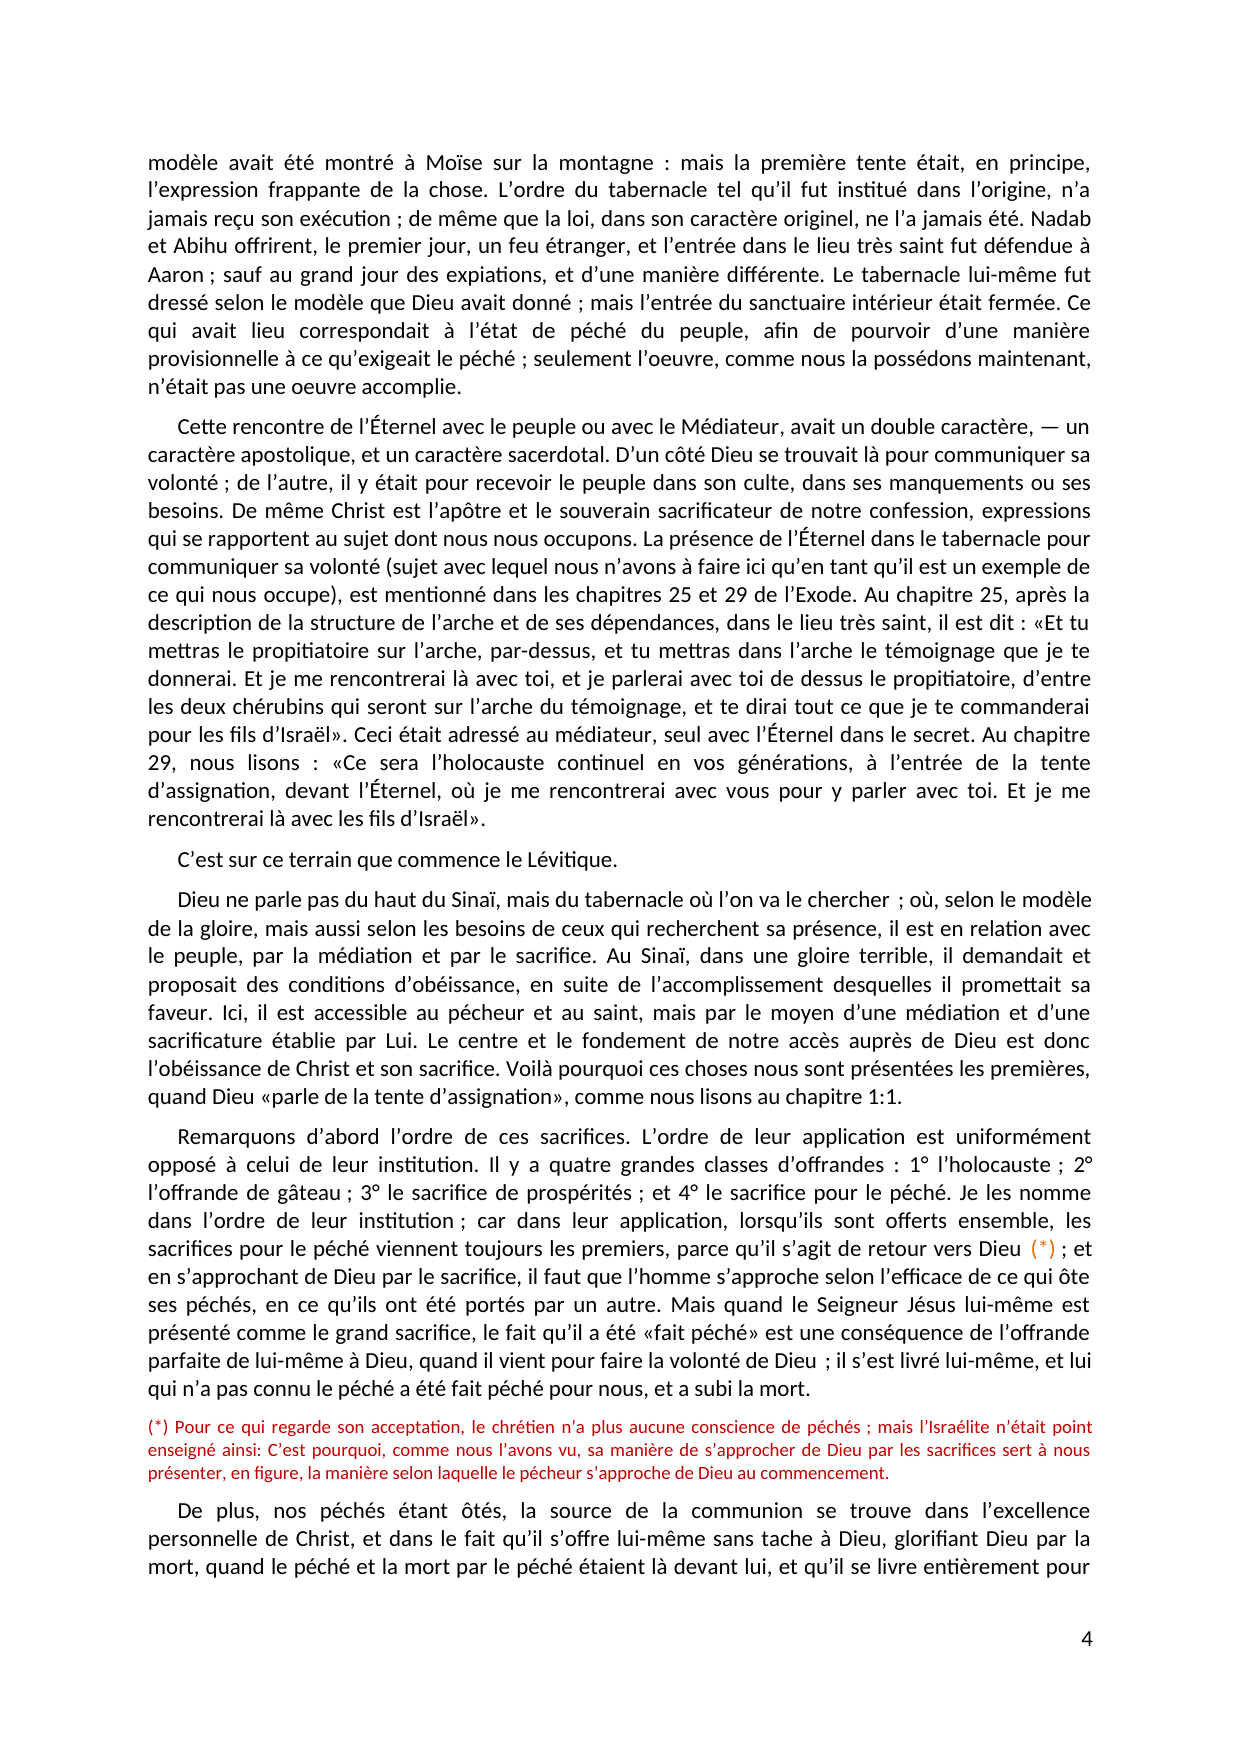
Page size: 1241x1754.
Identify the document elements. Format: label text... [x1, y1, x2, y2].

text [148, 148, 1093, 400]
text (*) Pour ce qui regarde son acceptation, le chrétien n’a plus aucune conscience de péchés ; mais l’Israélite n’était point enseigné ainsi: C’est pourquoi, comme nous l’avons vu, sa manière de s’approcher de Dieu par les sacrifices sert à nous présenter, en figure, la manière selon laquelle le pécheur s’approche de Dieu au commencement. [148, 1415, 1093, 1484]
text C’est sur ce terrain que commence le Lévitique. [148, 845, 1093, 873]
text Cette rencontre de l’Éternel avec le peuple ou avec le Médiateur, avait un double caractère, — un caractère apostolique, et un caractère sacerdotal. D’un côté Dieu se trouvait là pour communiquer sa volonté ; de l’autre, il y était pour recevoir le peuple dans son culte, dans ses manquements ou ses besoins. De même Christ est l’apôtre et le souverain sacrificateur de notre confession, expressions qui se rapportent au sujet dont nous nous occupons. La présence de l’Éternel dans le tabernacle pour communiquer sa volonté (sujet avec lequel nous n’avons à faire ici qu’en tant qu’il est un exemple de ce qui nous occupe), est mentionné dans les chapitres 25 et 29 de l’Exode. Au chapitre 25, après la description de la structure de l’arche et de ses dépendances, dans le lieu très saint, il est dit : «Et tu mettras le propitiatoire sur l’arche, par-dessus, et tu mettras dans l’arche le témoignage que je te donnerai. Et je me rencontrerai là avec toi, et je parlerai avec toi de dessus le propitiatoire, d’entre les deux chérubins qui seront sur l’arche du témoignage, et te dirai tout ce que je te commanderai pour les fils d’Israël». Ceci était adressé au médiateur, seul avec l’Éternel dans le secret. Au chapitre 29, nous lisons : «Ce sera l’holocauste continuel en vos générations, à l’entrée de la tente d’assignation, devant l’Éternel, où je me rencontrerai avec vous pour y parler avec toi. Et je me rencontrerai là avec les fils d’Israël». [148, 412, 1093, 833]
text Remarquons d’abord l’ordre de ces sacrifices. L’ordre de leur application est uniformément opposé à celui de leur institution. Il y a quatre grandes classes d’offrandes : 1° l’holocauste ; 2° l’offrande de gâteau ; 3° le sacrifice de prospérités ; et 4° le sacrifice pour le péché. Je les nomme dans l’ordre de leur institution ; car dans leur application, lorsqu’ils sont offerts ensemble, les sacrifices pour le péché viennent toujours les premiers, parce qu’il s’agit de retour vers Dieu (*) ; et en s’approchant de Dieu par le sacrifice, il faut que l’homme s’approche selon l’efficace de ce qui ôte ses péchés, en ce qu’ils ont été portés par un autre. Mais quand le Seigneur Jésus lui-même est présenté comme le grand sacrifice, le fait qu’il a été «fait péché» est une conséquence de l’offrande parfaite de lui-même à Dieu, quand il vient pour faire la volonté de Dieu ; il s’est livré lui-même, et lui qui n’a pas connu le péché a été fait péché pour nous, et a subi la mort. [148, 1122, 1093, 1402]
text Dieu ne parle pas du haut du Sinaï, mais du tabernacle où l’on va le chercher ; où, selon le modèle de la gloire, mais aussi selon les besoins de ceux qui recherchent sa présence, il est en relation avec le peuple, par la médiation et par le sacrifice. Au Sinaï, dans une gloire terrible, il demandait et proposait des conditions d’obéissance, en suite de l’accomplissement desquelles il promettait sa faveur. Ici, il est accessible au pécheur et au saint, mais par le moyen d’une médiation et d’une sacrificature établie par Lui. Le centre et le fondement de notre accès auprès de Dieu est donc l’obéissance de Christ et son sacrifice. Voilà pourquoi ces choses nous sont présentées les premières, quand Dieu «parle de la tente d’assignation», comme nous lisons au chapitre 1:1. [148, 886, 1093, 1110]
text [148, 1496, 1093, 1580]
